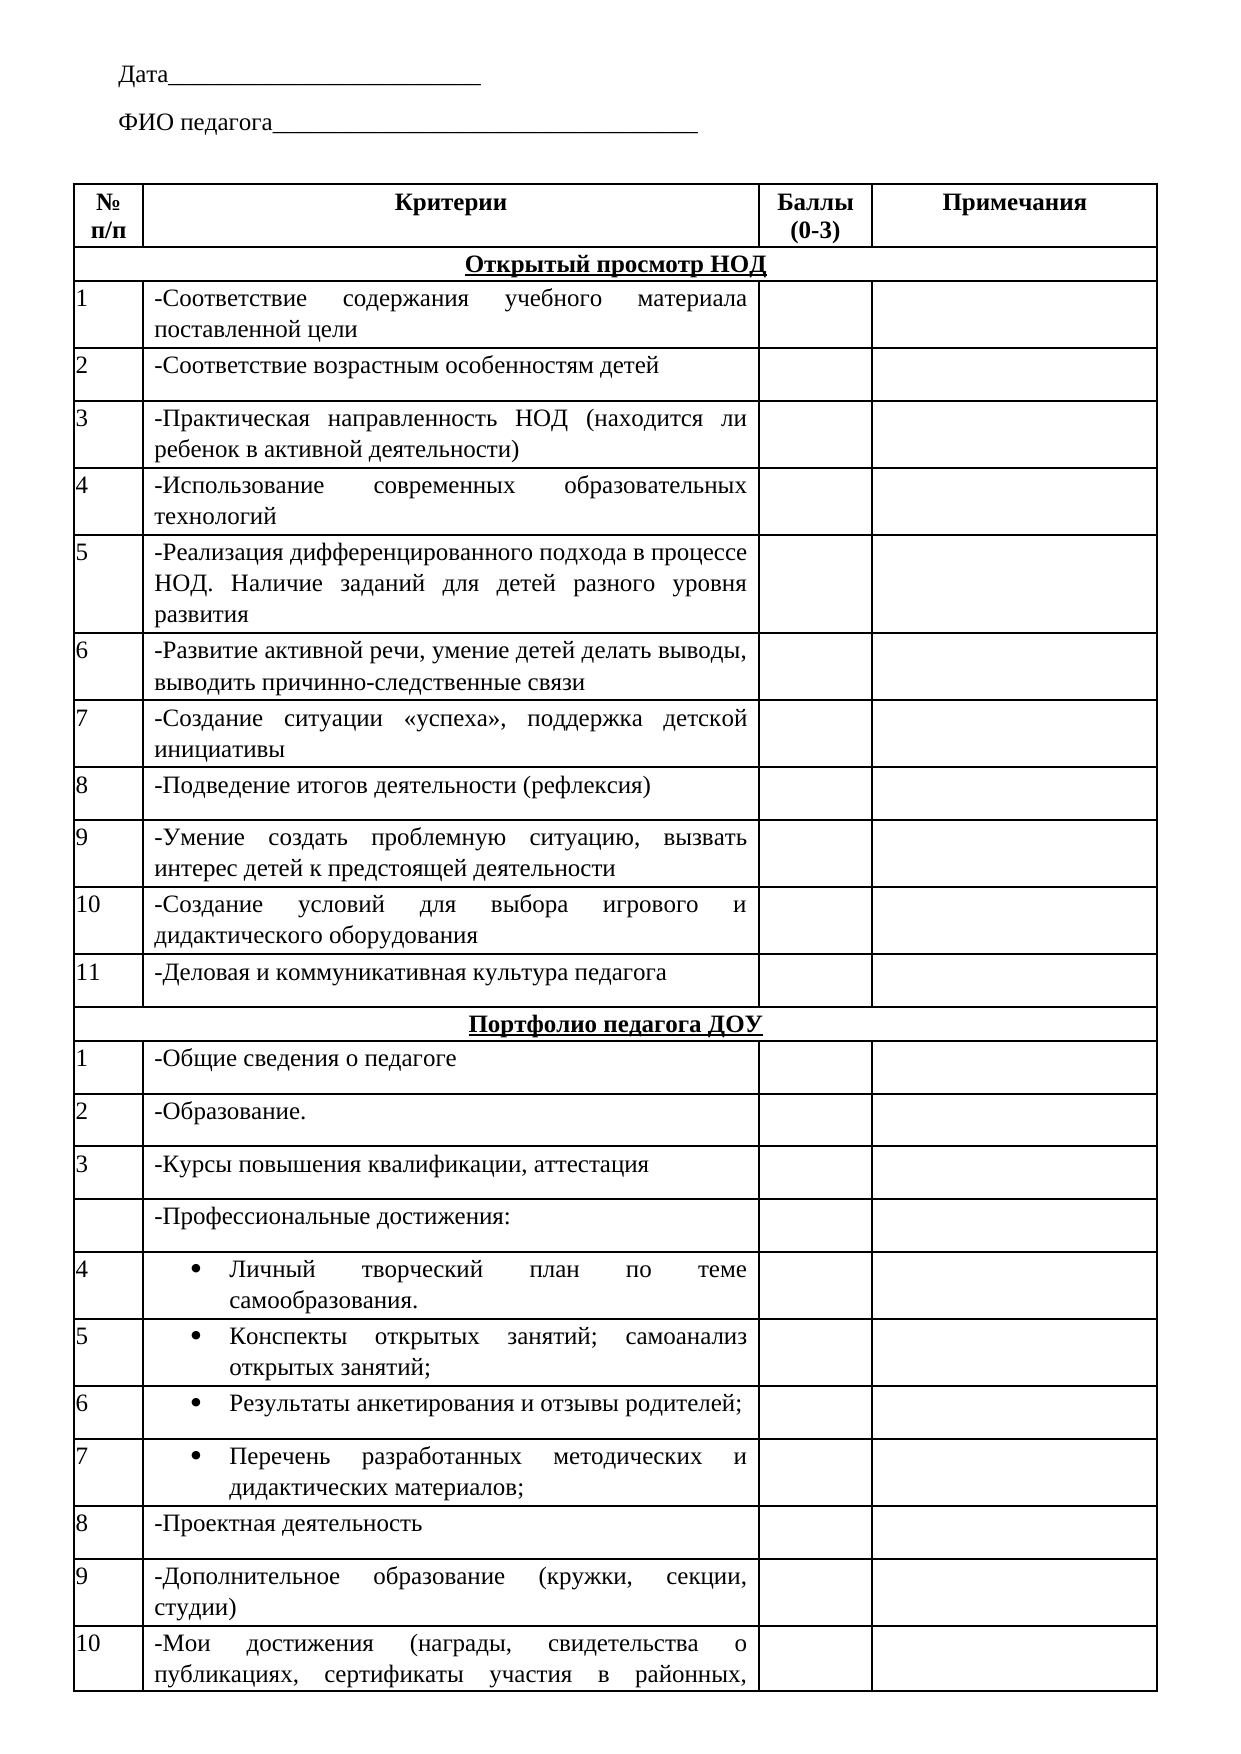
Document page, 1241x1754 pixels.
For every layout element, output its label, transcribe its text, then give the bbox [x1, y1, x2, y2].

table_cell [760, 701, 871, 766]
table_cell -Создание условий для выбора игрового и дидактического оборудования [144, 888, 758, 953]
table_cell 9 [75, 821, 142, 886]
table_cell -Реализация дифференцированного подхода в процессе НОД. Наличие заданий для детей разного уровня развития [144, 536, 758, 632]
table_cell [760, 349, 871, 400]
table_cell [873, 1387, 1156, 1438]
table_cell -Практическая направленность НОД (находится ли ребенок в активной деятельности) [144, 402, 758, 467]
table_cell -Дополнительное образование (кружки, секции, студии) [144, 1560, 758, 1624]
table_cell 10 [75, 1627, 142, 1689]
table_cell 2 [75, 349, 142, 400]
table_cell [873, 1200, 1156, 1251]
table_cell [760, 469, 871, 534]
table_cell -Умение создать проблемную ситуацию, вызвать интерес детей к предстоящей деятельности [144, 821, 758, 886]
table_cell [760, 1095, 871, 1145]
table_cell -Курсы повышения квалификации, аттестация [144, 1147, 758, 1198]
table_cell [760, 955, 871, 1006]
table_cell [760, 282, 871, 347]
table_cell [873, 768, 1156, 819]
table_cell [873, 1440, 1156, 1505]
table_cell [873, 1147, 1156, 1198]
table_cell -Общие сведения о педагоге [144, 1042, 758, 1092]
table_cell -Развитие активной речи, умение детей делать выводы, выводить причинно-следственные связи [144, 634, 758, 699]
table_cell 6 [75, 634, 142, 699]
table_cell [760, 634, 871, 699]
table_cell [873, 1095, 1156, 1145]
table_cell 5 [75, 536, 142, 632]
table_cell -Создание ситуации «успеха», поддержка детской инициативы [144, 701, 758, 766]
table_cell [873, 1320, 1156, 1385]
table_cell 4 [75, 469, 142, 534]
table_cell [760, 1147, 871, 1198]
table_cell -Проектная деятельность [144, 1507, 758, 1557]
table_cell [873, 701, 1156, 766]
table_cell [873, 1560, 1156, 1624]
table_cell [873, 1253, 1156, 1318]
table_cell [760, 402, 871, 467]
table_cell [873, 634, 1156, 699]
table_cell Перечень разработанных методических и дидактических материалов; [144, 1440, 758, 1505]
table_cell Портфолио педагога ДОУ [75, 1008, 1156, 1040]
table_cell [873, 1042, 1156, 1092]
table_cell 2 [75, 1095, 142, 1145]
table_cell [760, 1320, 871, 1385]
table_cell [760, 536, 871, 632]
table_cell 7 [75, 701, 142, 766]
table_cell [760, 1440, 871, 1505]
table_cell [873, 888, 1156, 953]
table_cell -Подведение итогов деятельности (рефлексия) [144, 768, 758, 819]
table_cell [75, 1200, 142, 1251]
table_cell 5 [75, 1320, 142, 1385]
table_cell Открытый просмотр НОД [75, 248, 1156, 280]
table_cell [873, 402, 1156, 467]
table_header Баллы (0-3) [760, 185, 871, 246]
table_header № п/п [75, 185, 142, 246]
table_cell [760, 768, 871, 819]
table_cell -Соответствие содержания учебного материала поставленной цели [144, 282, 758, 347]
table_cell [873, 1627, 1156, 1689]
table_cell [760, 1507, 871, 1557]
table_cell [873, 1507, 1156, 1557]
table_header Примечания [873, 185, 1156, 246]
table_cell 7 [75, 1440, 142, 1505]
table_cell 3 [75, 1147, 142, 1198]
table_cell 10 [75, 888, 142, 953]
table_cell 1 [75, 1042, 142, 1092]
table_cell 8 [75, 1507, 142, 1557]
table_cell [760, 1387, 871, 1438]
table_cell [760, 821, 871, 886]
table_cell -Использование современных образовательных технологий [144, 469, 758, 534]
table_cell 6 [75, 1387, 142, 1438]
table_cell Личный творческий план по теме самообразования. [144, 1253, 758, 1318]
table_cell 4 [75, 1253, 142, 1318]
table_cell [760, 888, 871, 953]
table_cell [873, 349, 1156, 400]
table_cell 9 [75, 1560, 142, 1624]
table_cell [873, 955, 1156, 1006]
table_cell 11 [75, 955, 142, 1006]
text Дата_________________________ [118, 59, 1107, 88]
table_header Критерии [144, 185, 758, 246]
table_cell [873, 282, 1156, 347]
table_cell [873, 469, 1156, 534]
table_cell 8 [75, 768, 142, 819]
text ФИО педагога__________________________________ [118, 107, 1107, 136]
table_cell -Профессиональные достижения: [144, 1200, 758, 1251]
table_cell [873, 821, 1156, 886]
table_cell 1 [75, 282, 142, 347]
table_cell 3 [75, 402, 142, 467]
table_cell [760, 1042, 871, 1092]
table_cell [760, 1200, 871, 1251]
table_cell -Деловая и коммуникативная культура педагога [144, 955, 758, 1006]
table_cell [873, 536, 1156, 632]
table_cell -Соответствие возрастным особенностям детей [144, 349, 758, 400]
table_cell Конспекты открытых занятий; самоанализ открытых занятий; [144, 1320, 758, 1385]
table_cell [760, 1253, 871, 1318]
table_cell [760, 1560, 871, 1624]
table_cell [144, 1627, 758, 1689]
table_cell -Образование. [144, 1095, 758, 1145]
table_cell [760, 1627, 871, 1689]
table_cell Результаты анкетирования и отзывы родителей; [144, 1387, 758, 1438]
